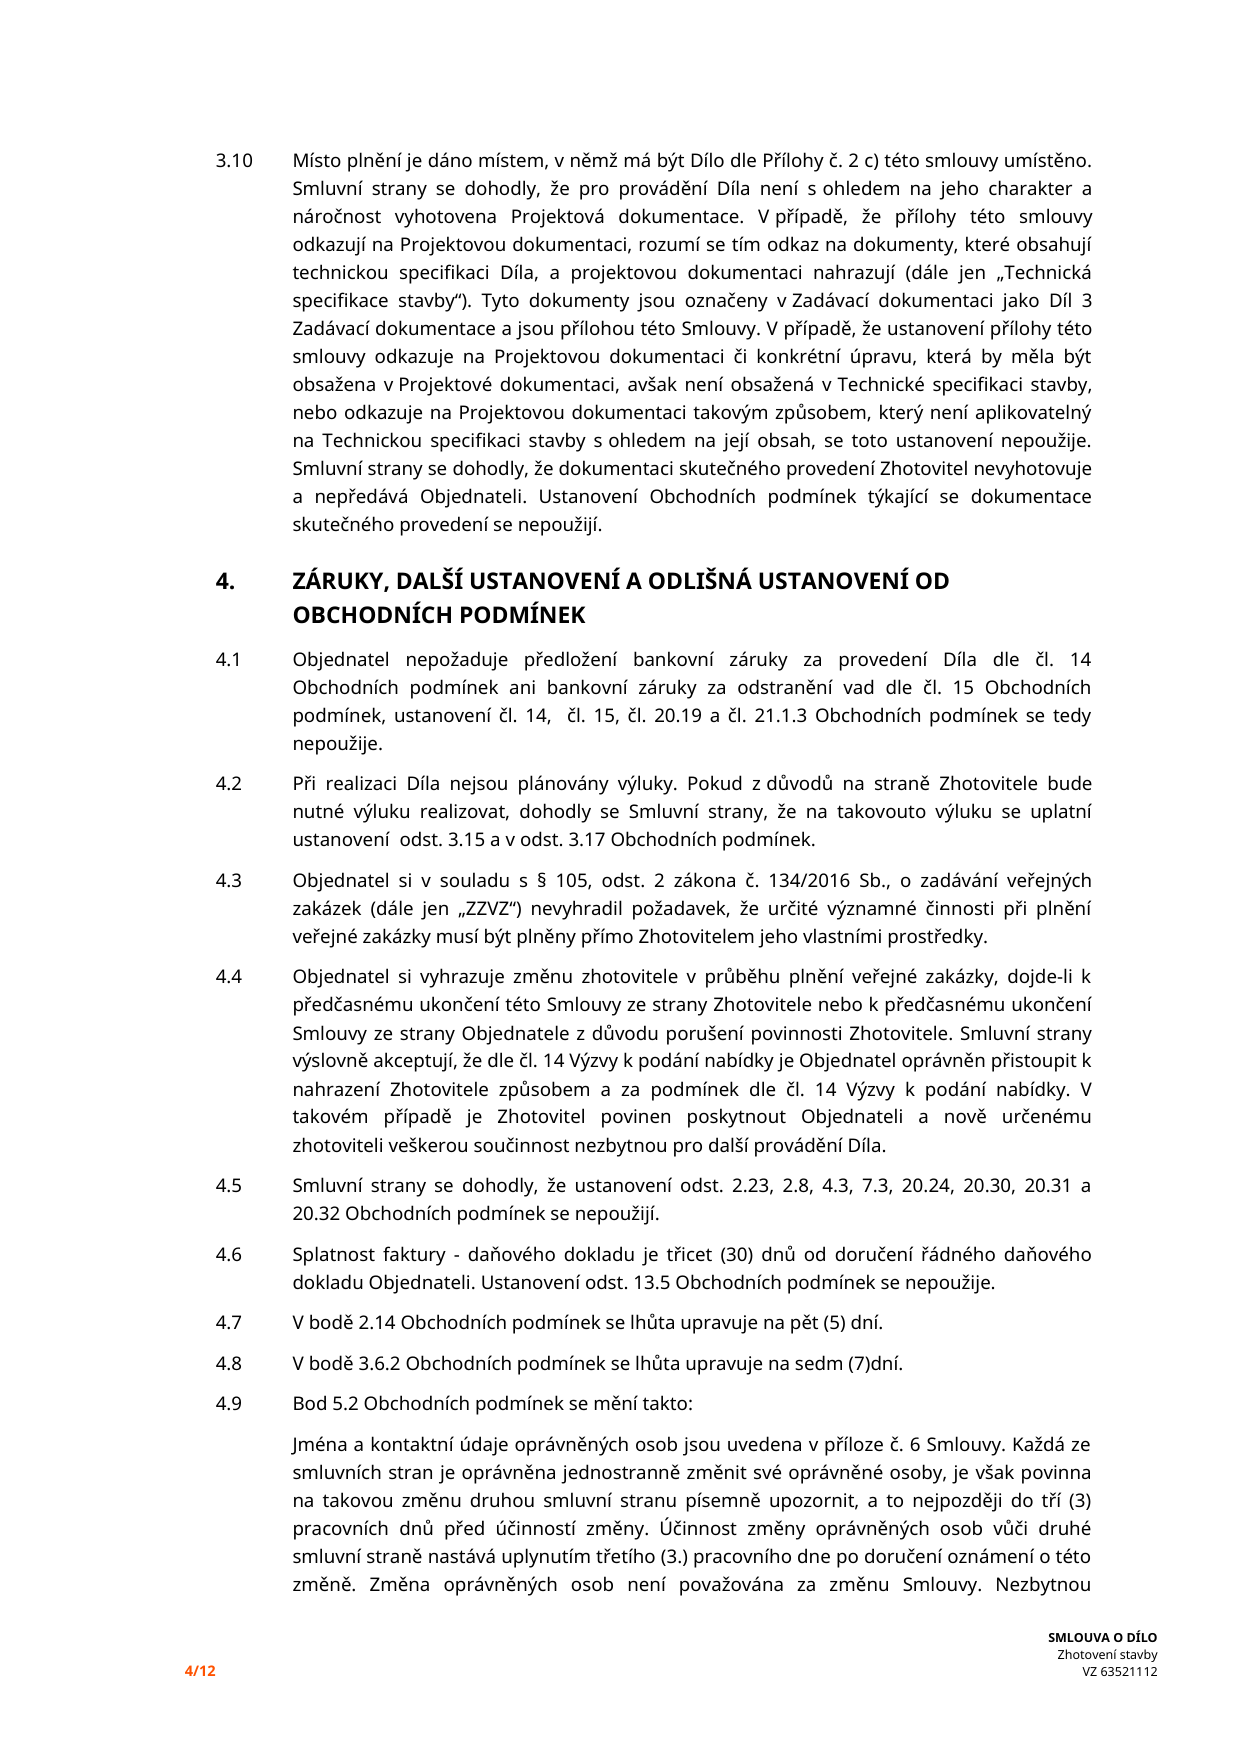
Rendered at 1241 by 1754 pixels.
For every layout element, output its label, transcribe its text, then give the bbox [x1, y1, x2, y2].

text Objednatel si vyhrazuje změnu zhotovitele v průběhu plnění veřejné zakázky, dojde-li k předčasnému ukončení této Smlouvy ze strany Zhotovitele nebo k předčasnému ukončení Smlouvy ze strany Objednatele z důvodu porušení povinnosti Zhotovitele. Smluvní strany výslovně akceptují, že dle čl. 14 Výzvy k podání nabídky je Objednatel oprávněn přistoupit k nahrazení Zhotovitele způsobem a za podmínek dle čl. 14 Výzvy k podání nabídky. V takovém případě je Zhotovitel povinen poskytnout Objednateli a nově určenému zhotoviteli veškerou součinnost nezbytnou pro další provádění Díla. [216, 964, 1093, 1157]
text ZÁRUKY, DALŠÍ USTANOVENÍ A ODLIŠNÁ USTANOVENÍ OD OBCHODNÍCH PODMÍNEK [216, 565, 1093, 630]
text Splatnost faktury - daňového dokladu je třicet (30) dnů od doručení řádného daňového dokladu Objednateli. Ustanovení odst. 13.5 Obchodních podmínek se nepoužije. [216, 1241, 1093, 1294]
text Místo plnění je dáno místem, v němž má být Dílo dle Přílohy č. 2 c) této smlouvy umístěno. Smluvní strany se dohodly, že pro provádění Díla není s ohledem na jeho charakter a náročnost vyhotovena Projektová dokumentace. V případě, že přílohy této smlouvy odkazují na Projektovou dokumentaci, rozumí se tím odkaz na dokumenty, které obsahují technickou specifikaci Díla, a projektovou dokumentaci nahrazují (dále jen „Technická specifikace stavby“). Tyto dokumenty jsou označeny v Zadávací dokumentaci jako Díl 3 Zadávací dokumentace a jsou přílohou této Smlouvy. V případě, že ustanovení přílohy této smlouvy odkazuje na Projektovou dokumentaci či konkrétní úpravu, která by měla být obsažena v Projektové dokumentaci, avšak není obsažená v Technické specifikaci stavby, nebo odkazuje na Projektovou dokumentaci takovým způsobem, který není aplikovatelný na Technickou specifikaci stavby s ohledem na její obsah, se toto ustanovení nepoužije. Smluvní strany se dohodly, že dokumentaci skutečného provedení Zhotovitel nevyhotovuje a nepředává Objednateli. Ustanovení Obchodních podmínek týkající se dokumentace skutečného provedení se nepoužijí. [216, 147, 1093, 537]
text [292, 1431, 1093, 1597]
text V bodě 2.14 Obchodních podmínek se lhůta upravuje na pět (5) dní. [216, 1309, 1093, 1335]
text Smluvní strany se dohodly, že ustanovení odst. 2.23, 2.8, 4.3, 7.3, 20.24, 20.30, 20.31 a 20.32 Obchodních podmínek se nepoužijí. [216, 1172, 1093, 1226]
text Bod 5.2 Obchodních podmínek se mění takto: [216, 1391, 1093, 1416]
text V bodě 3.6.2 Obchodních podmínek se lhůta upravuje na sedm (7)dní. [216, 1350, 1093, 1376]
text Při realizaci Díla nejsou plánovány výluky. Pokud z důvodů na straně Zhotovitele bude nutné výluku realizovat, dohodly se Smluvní strany, že na takovouto výluku se uplatní ustanovení odst. 3.15 a v odst. 3.17 Obchodních podmínek. [216, 771, 1093, 852]
text Objednatel nepožaduje předložení bankovní záruky za provedení Díla dle čl. 14 Obchodních podmínek ani bankovní záruky za odstranění vad dle čl. 15 Obchodních podmínek, ustanovení čl. 14, čl. 15, čl. 20.19 a čl. 21.1.3 Obchodních podmínek se tedy nepoužije. [216, 646, 1093, 756]
text Objednatel si v souladu s § 105, odst. 2 zákona č. 134/2016 Sb., o zadávání veřejných zakázek (dále jen „ZZVZ“) nevyhradil požadavek, že určité významné činnosti při plnění veřejné zakázky musí být plněny přímo Zhotovitelem jeho vlastními prostředky. [216, 867, 1093, 949]
